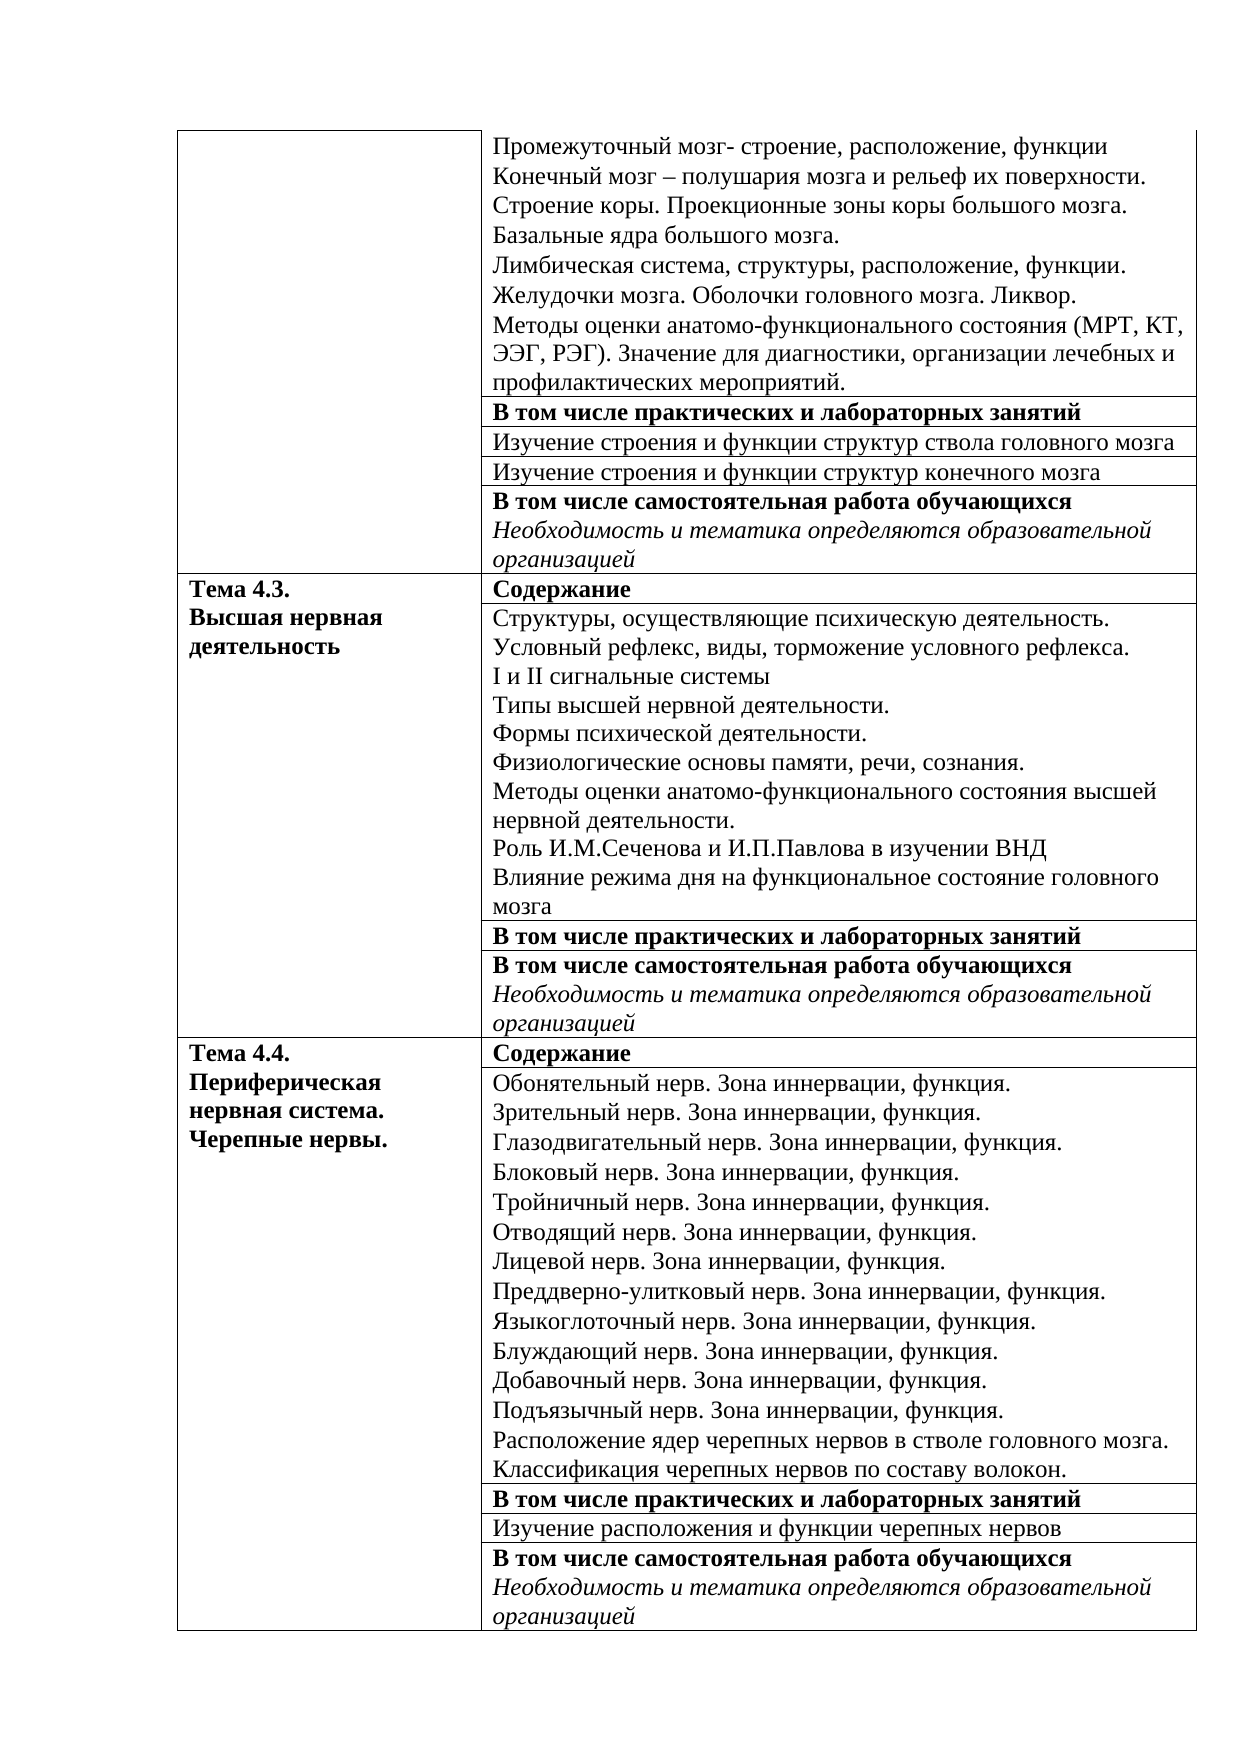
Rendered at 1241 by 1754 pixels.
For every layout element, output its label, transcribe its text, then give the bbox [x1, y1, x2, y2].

table_cell Лимбическая система, структуры, расположение, функции. [482, 249, 1196, 279]
table_cell Конечный мозг – полушария мозга и рельеф их поверхности. [482, 160, 1196, 189]
table_cell В том числе самостоятельная работа обучающихся Необходимость и тематика определяются образовательной организацией [482, 1543, 1196, 1629]
table_cell Базальные ядра большого мозга. [482, 219, 1196, 249]
table_cell Промежуточный мозг- строение, расположение, функции [482, 130, 1196, 160]
table_cell Отводящий нерв. Зона иннервации, функция. [482, 1216, 1196, 1245]
table_cell Содержание [482, 574, 1196, 602]
table_cell Подъязычный нерв. Зона иннервации, функция. [482, 1394, 1196, 1424]
table_cell Обонятельный нерв. Зона иннервации, функция. [482, 1068, 1196, 1096]
table_cell Тройничный нерв. Зона иннервации, функция. [482, 1186, 1196, 1216]
table_cell Зрительный нерв. Зона иннервации, функция. [482, 1096, 1196, 1126]
table_cell В том числе самостоятельная работа обучающихся Необходимость и тематика определяются образовательной организацией [482, 951, 1196, 1037]
table_cell В том числе практических и лабораторных занятий [482, 397, 1196, 426]
table_cell Блуждающий нерв. Зона иннервации, функция. [482, 1335, 1196, 1364]
table_cell В том числе практических и лабораторных занятий [482, 921, 1196, 949]
table_cell Лицевой нерв. Зона иннервации, функция. [482, 1245, 1196, 1275]
table_cell Тема 4.3. Высшая нервная деятельность [178, 574, 481, 1037]
table_cell Добавочный нерв. Зона иннервации, функция. [482, 1365, 1196, 1394]
table_cell Методы оценки анатомо-функционального состояния (МРТ, КТ, ЭЭГ, РЭГ). Значение для диагностики, организации лечебных и профилактических мероприятий. [482, 309, 1196, 396]
table_cell Преддверно-улитковый нерв. Зона иннервации, функция. [482, 1275, 1196, 1305]
table_cell Желудочки мозга. Оболочки головного мозга. Ликвор. [482, 279, 1196, 309]
table_cell Изучение строения и функции структур конечного мозга [482, 457, 1196, 485]
table_cell Глазодвигательный нерв. Зона иннервации, функция. [482, 1126, 1196, 1156]
table_cell Изучение строения и функции структур ствола головного мозга [482, 427, 1196, 456]
table_cell Языкоглоточный нерв. Зона иннервации, функция. [482, 1305, 1196, 1335]
table_cell В том числе практических и лабораторных занятий [482, 1484, 1196, 1512]
table_cell Содержание [482, 1038, 1196, 1067]
table_cell В том числе самостоятельная работа обучающихся Необходимость и тематика определяются образовательной организацией [482, 486, 1196, 573]
table_cell Структуры, осуществляющие психическую деятельность. Условный рефлекс, виды, торможение условного рефлекса. I и II сигнальные системы Типы высшей нервной деятельности. Формы психической деятельности. Физиологические основы памяти, речи, сознания. Методы оценки анатомо-функционального состояния высшей нервной деятельности. Роль И.М.Сеченова и И.П.Павлова в изучении ВНД Влияние режима дня на функциональное состояние головного мозга [482, 604, 1196, 920]
table_cell Блоковый нерв. Зона иннервации, функция. [482, 1156, 1196, 1186]
table_cell Тема 4.4. Периферическая нервная система. Черепные нервы. [178, 1038, 481, 1629]
table_cell Изучение расположения и функции черепных нервов [482, 1514, 1196, 1542]
table_cell Расположение ядер черепных нервов в стволе головного мозга. Классификация черепных нервов по составу волокон. [482, 1424, 1196, 1483]
table_cell Строение коры. Проекционные зоны коры большого мозга. [482, 190, 1196, 219]
